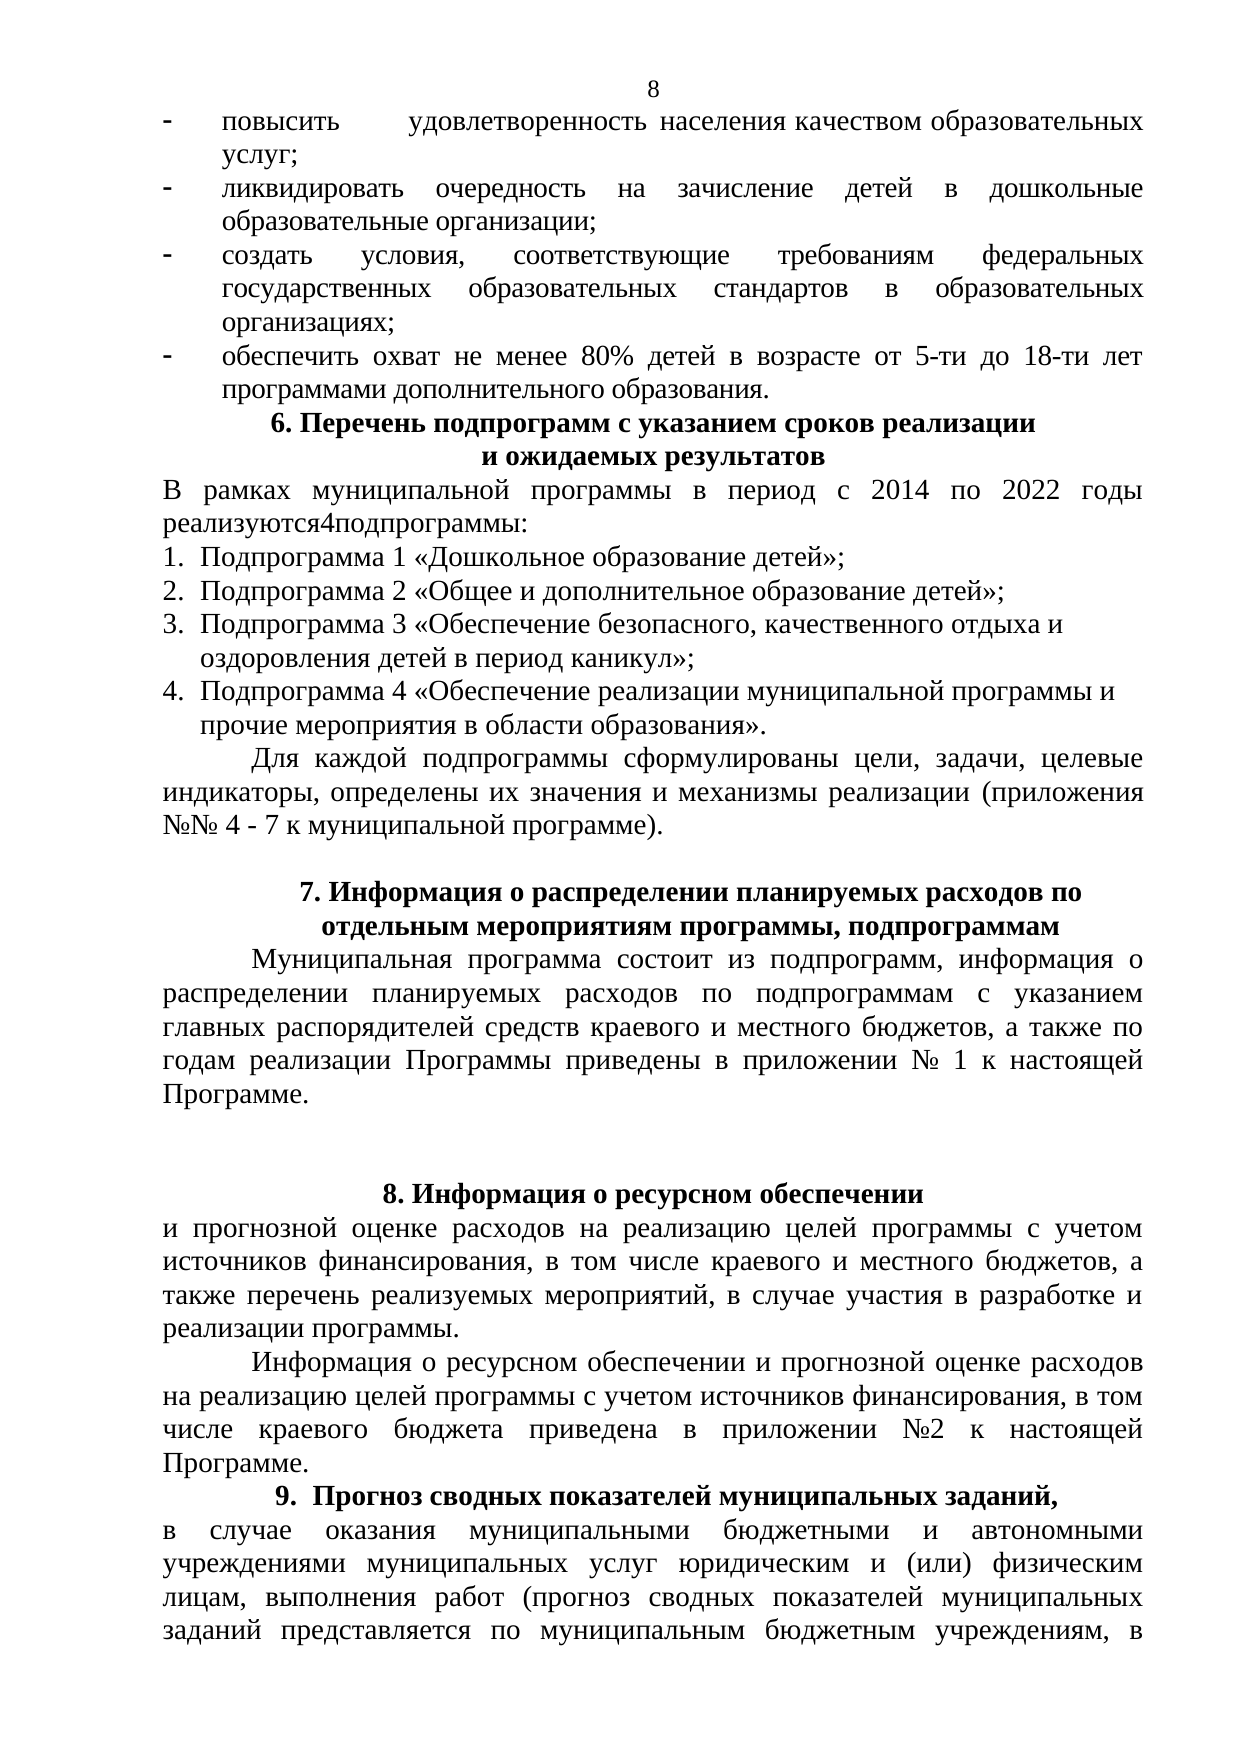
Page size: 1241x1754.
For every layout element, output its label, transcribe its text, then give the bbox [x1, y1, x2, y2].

text Информация о ресурсном обеспечении и прогнозной оценке расходов на реализацию целей программы с учетом источников финансирования, в том числе краевого бюджета приведена в приложении №2 к настоящей Программе. [162, 1344, 1144, 1478]
text Муниципальная программа состоит из подпрограмм, информация о распределении планируемых расходов по подпрограммам с указанием главных распорядителей средств краевого и местного бюджетов, а также по годам реализации Программы приведены в приложении № 1 к настоящей Программе. [162, 942, 1144, 1109]
list ликвидировать очередность на зачисление детей в дошкольные образовательные организации; [162, 170, 1144, 237]
list Подпрограмма 1 «Дошкольное образование детей»; [162, 539, 1144, 573]
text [162, 1512, 1144, 1646]
text и прогнозной оценке расходов на реализацию целей программы с учетом источников финансирования, в том числе краевого и местного бюджетов, а также перечень реализуемых мероприятий, в случае участия в разработке и реализации программы. [162, 1210, 1144, 1344]
text Для каждой подпрограммы сформулированы цели, задачи, целевые индикаторы, определены их значения и механизмы реализации (приложения №№ 4 - 7 к муниципальной программе). [162, 740, 1144, 841]
list обеспечить охват не менее 80% детей в возрасте от 5-ти до 18-ти лет программами дополнительного образования. [162, 338, 1144, 405]
list Прогноз сводных показателей муниципальных заданий, [275, 1478, 1144, 1512]
text 6. Перечень подпрограмм с указанием сроков реализации [162, 405, 1144, 438]
text 7. Информация о распределении планируемых расходов по отдельным мероприятиям программы, подпрограммам [237, 874, 1144, 942]
list создать условия, соответствующие требованиям федеральных государственных образовательных стандартов в образовательных организациях; [162, 237, 1144, 338]
list Подпрограмма 3 «Обеспечение безопасного, качественного отдыха и оздоровления детей в период каникул»; [162, 606, 1144, 673]
list Подпрограмма 2 «Общее и дополнительное образование детей»; [162, 573, 1144, 606]
text В рамках муниципальной программы в период с 2014 по 2022 годы реализуются4подпрограммы: [162, 472, 1144, 539]
list Подпрограмма 4 «Обеспечение реализации муниципальной программы и прочие мероприятия в области образования». [162, 673, 1144, 740]
text и ожидаемых результатов [162, 438, 1144, 472]
list повысить удовлетворенность населения качеством образовательных услуг; [162, 103, 1144, 170]
text 8. Информация о ресурсном обеспечении [162, 1176, 1144, 1210]
